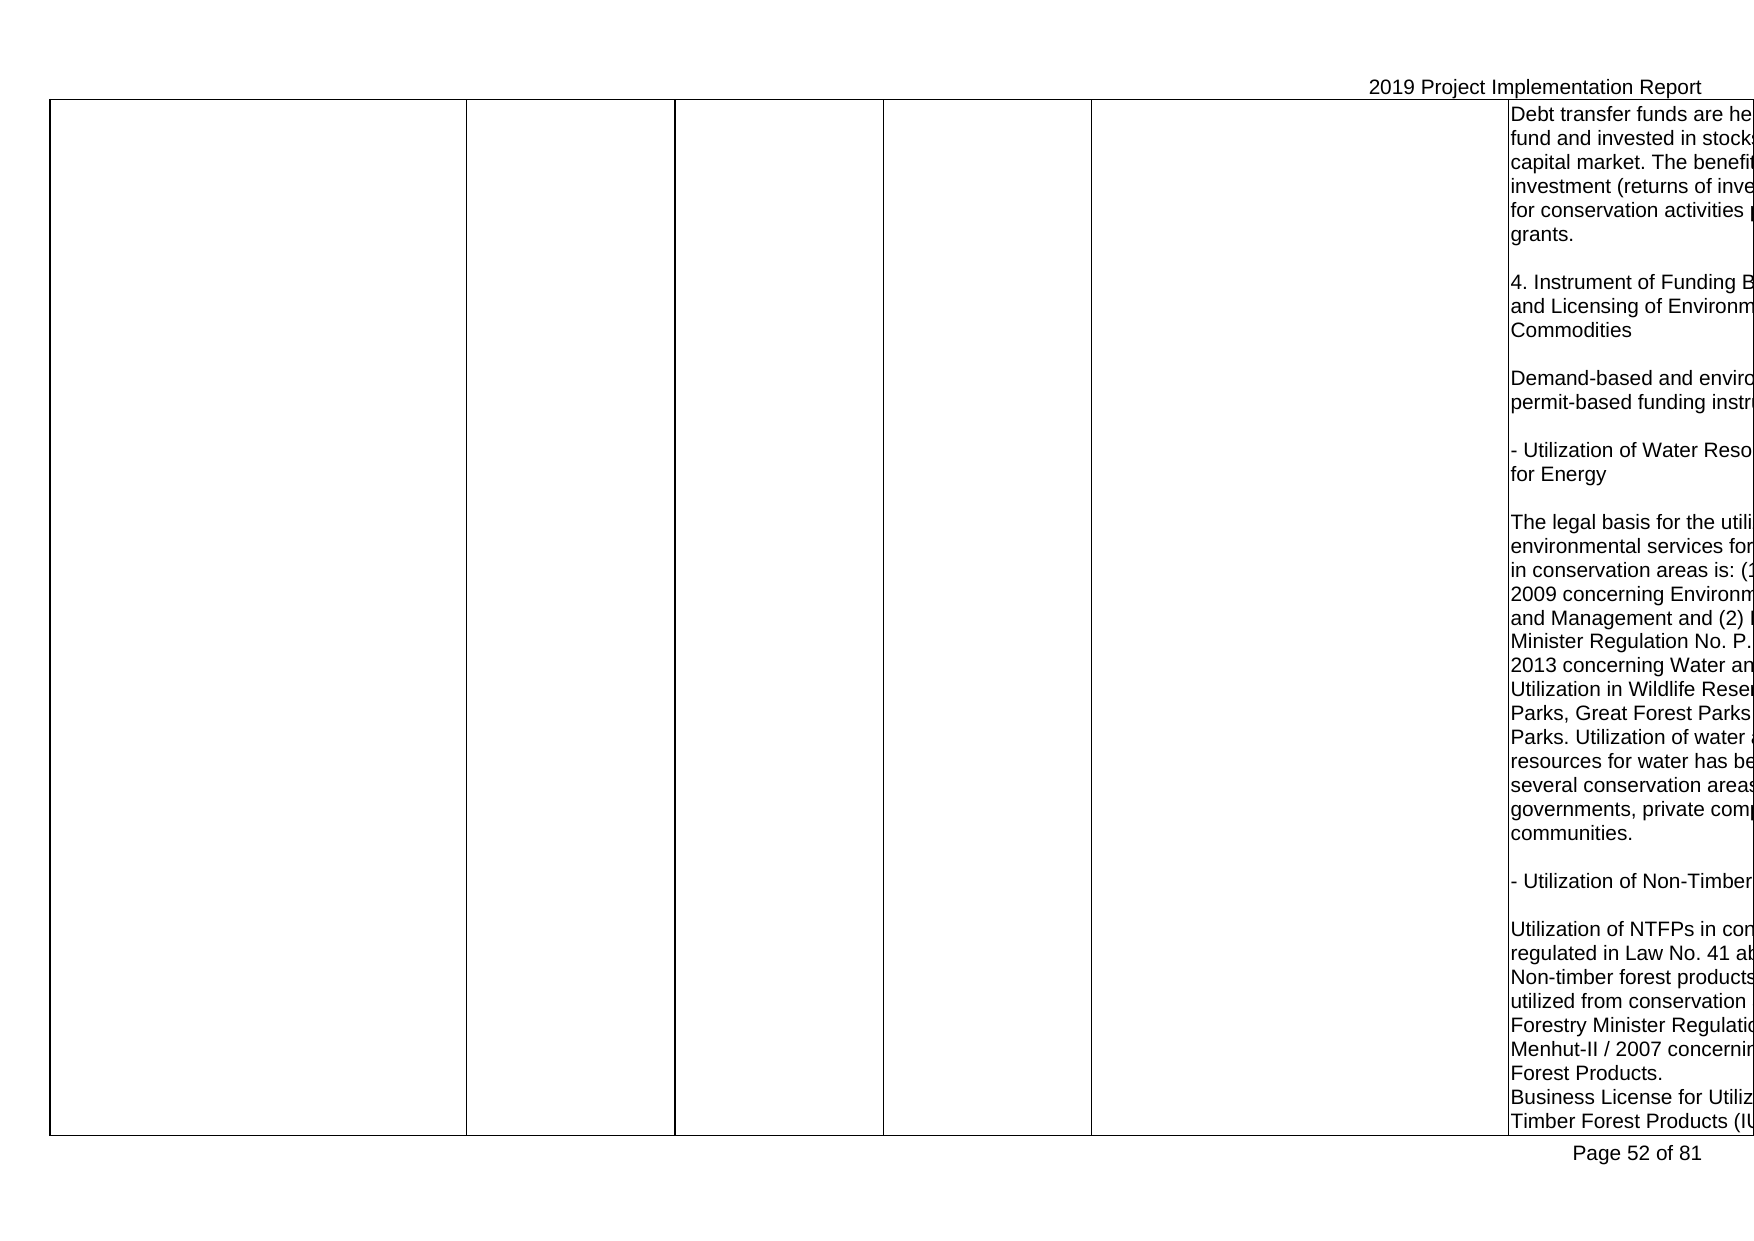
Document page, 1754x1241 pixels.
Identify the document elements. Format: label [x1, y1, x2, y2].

table_cell [676, 100, 883, 1134]
table_cell [467, 100, 674, 1134]
table_cell [1092, 100, 1508, 1134]
table_cell [1509, 100, 1753, 1134]
table_cell [884, 100, 1091, 1134]
table_cell [51, 100, 466, 1134]
